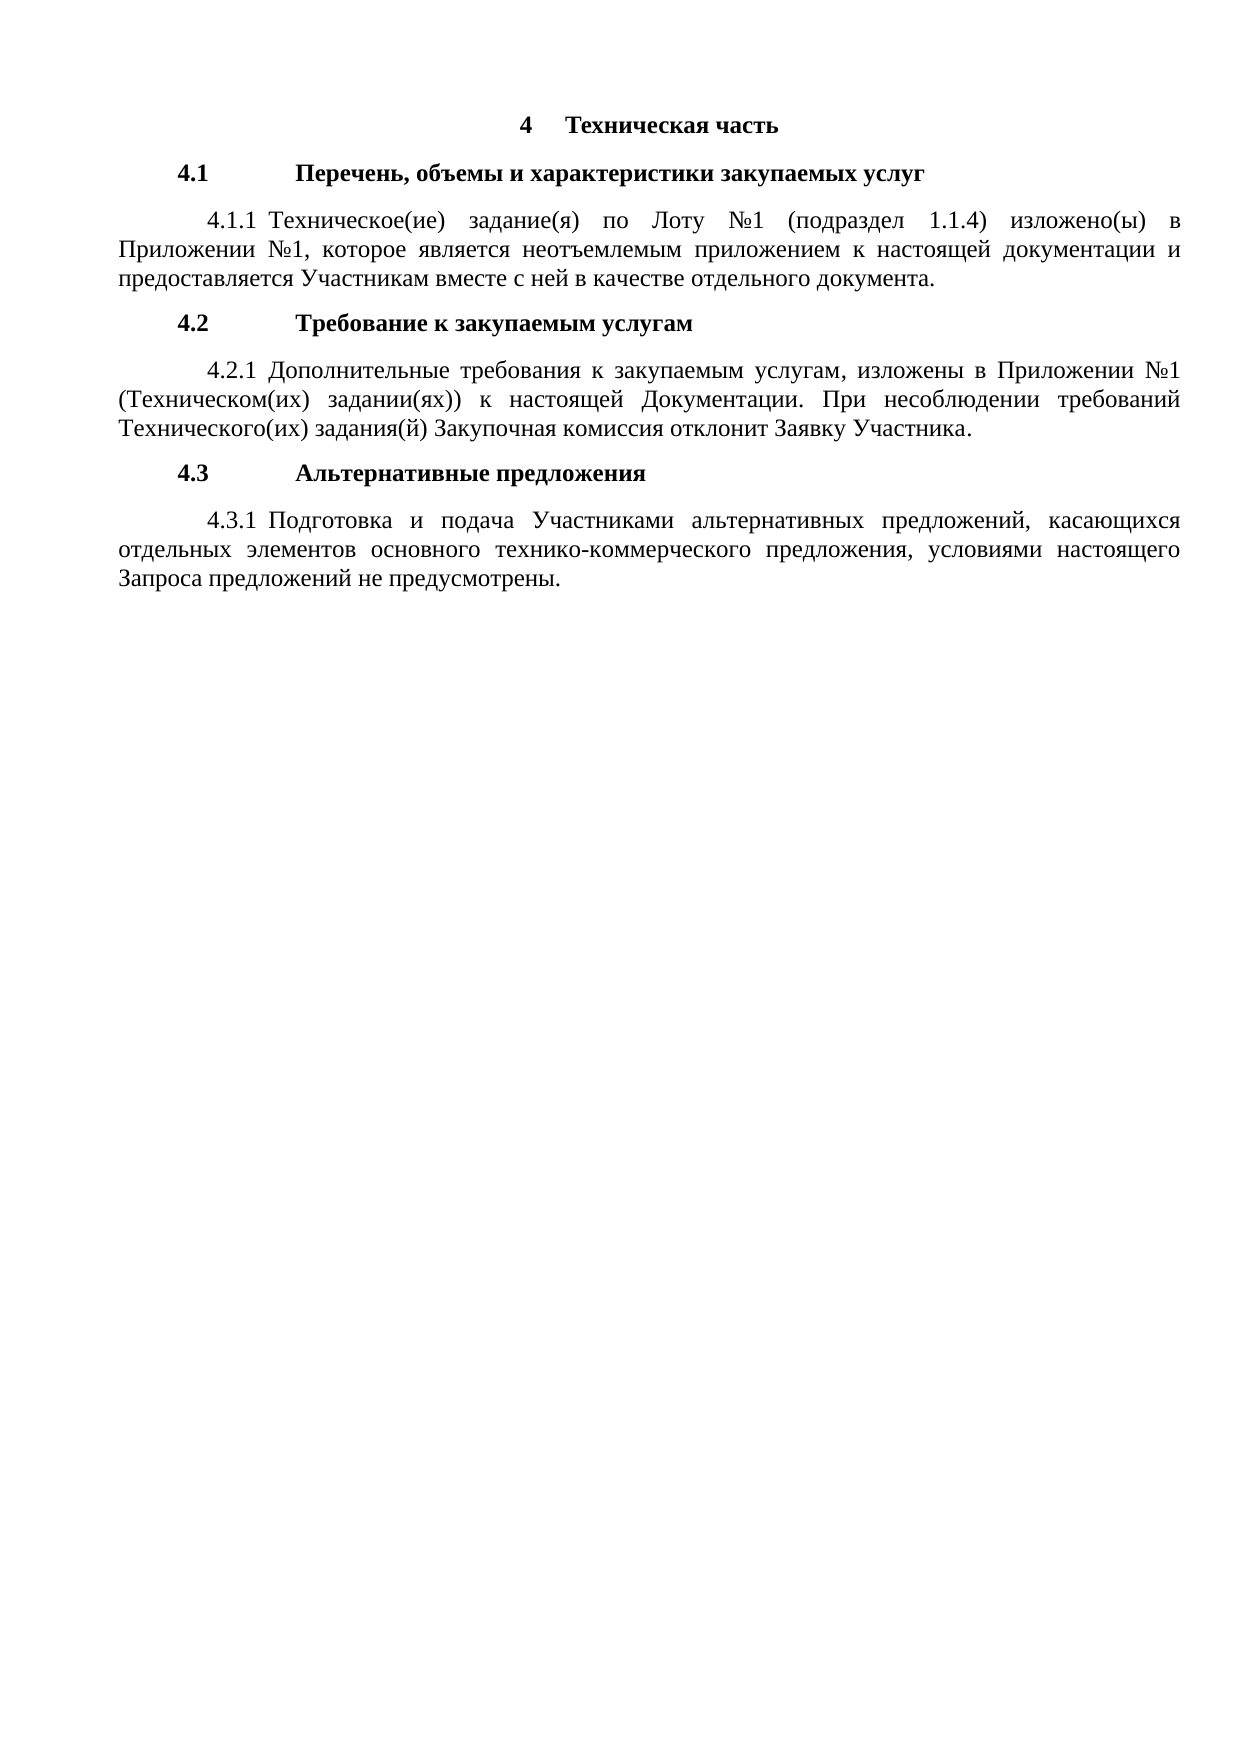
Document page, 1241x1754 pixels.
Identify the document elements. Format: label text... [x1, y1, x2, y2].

subtitle Дополнительные требования к закупаемым услугам, изложены в Приложении №1 (Техническом(их) задании(ях)) к настоящей Документации. При несоблюдении требований Технического(их) задания(й) Закупочная комиссия отклонит Заявку Участника. [118, 355, 1181, 442]
subtitle Техническая часть [117, 110, 1181, 139]
subtitle Подготовка и подача Участниками альтернативных предложений, касающихся отдельных элементов основного технико-коммерческого предложения, условиями настоящего Запроса предложений не предусмотрены. [118, 505, 1181, 592]
subtitle Требование к закупаемым услугам [177, 308, 1181, 337]
subtitle Перечень, объемы и характеристики закупаемых услуг [177, 158, 1181, 187]
subtitle Техническое(ие) задание(я) по Лоту №1 (подраздел 1.1.4) изложено(ы) в Приложении №1, которое является неотъемлемым приложением к настоящей документации и предоставляется Участникам вместе с ней в качестве отдельного документа. [118, 206, 1181, 292]
subtitle Альтернативные предложения [177, 458, 1181, 487]
